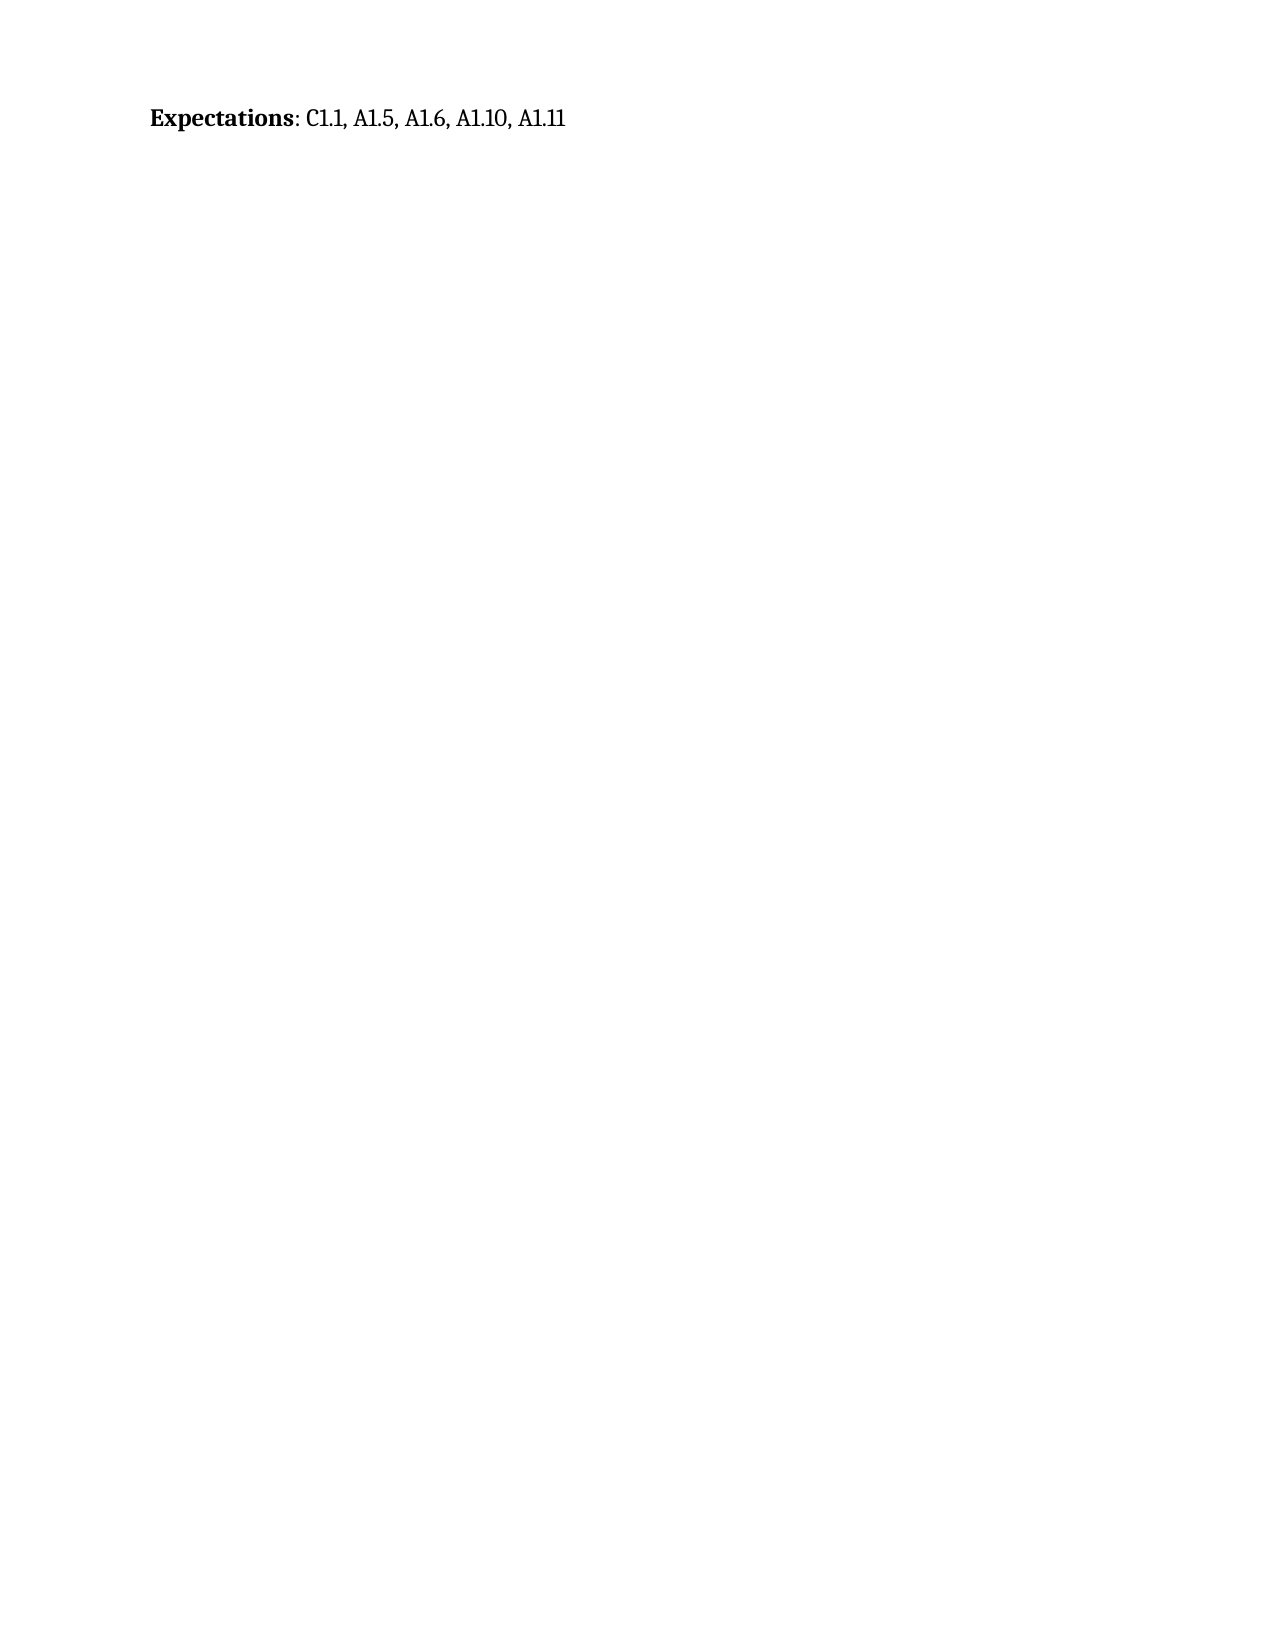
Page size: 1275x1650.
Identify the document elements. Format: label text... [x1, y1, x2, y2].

text Expectations: C1.1, A1.5, A1.6, A1.10, A1.11 [150, 104, 1125, 132]
